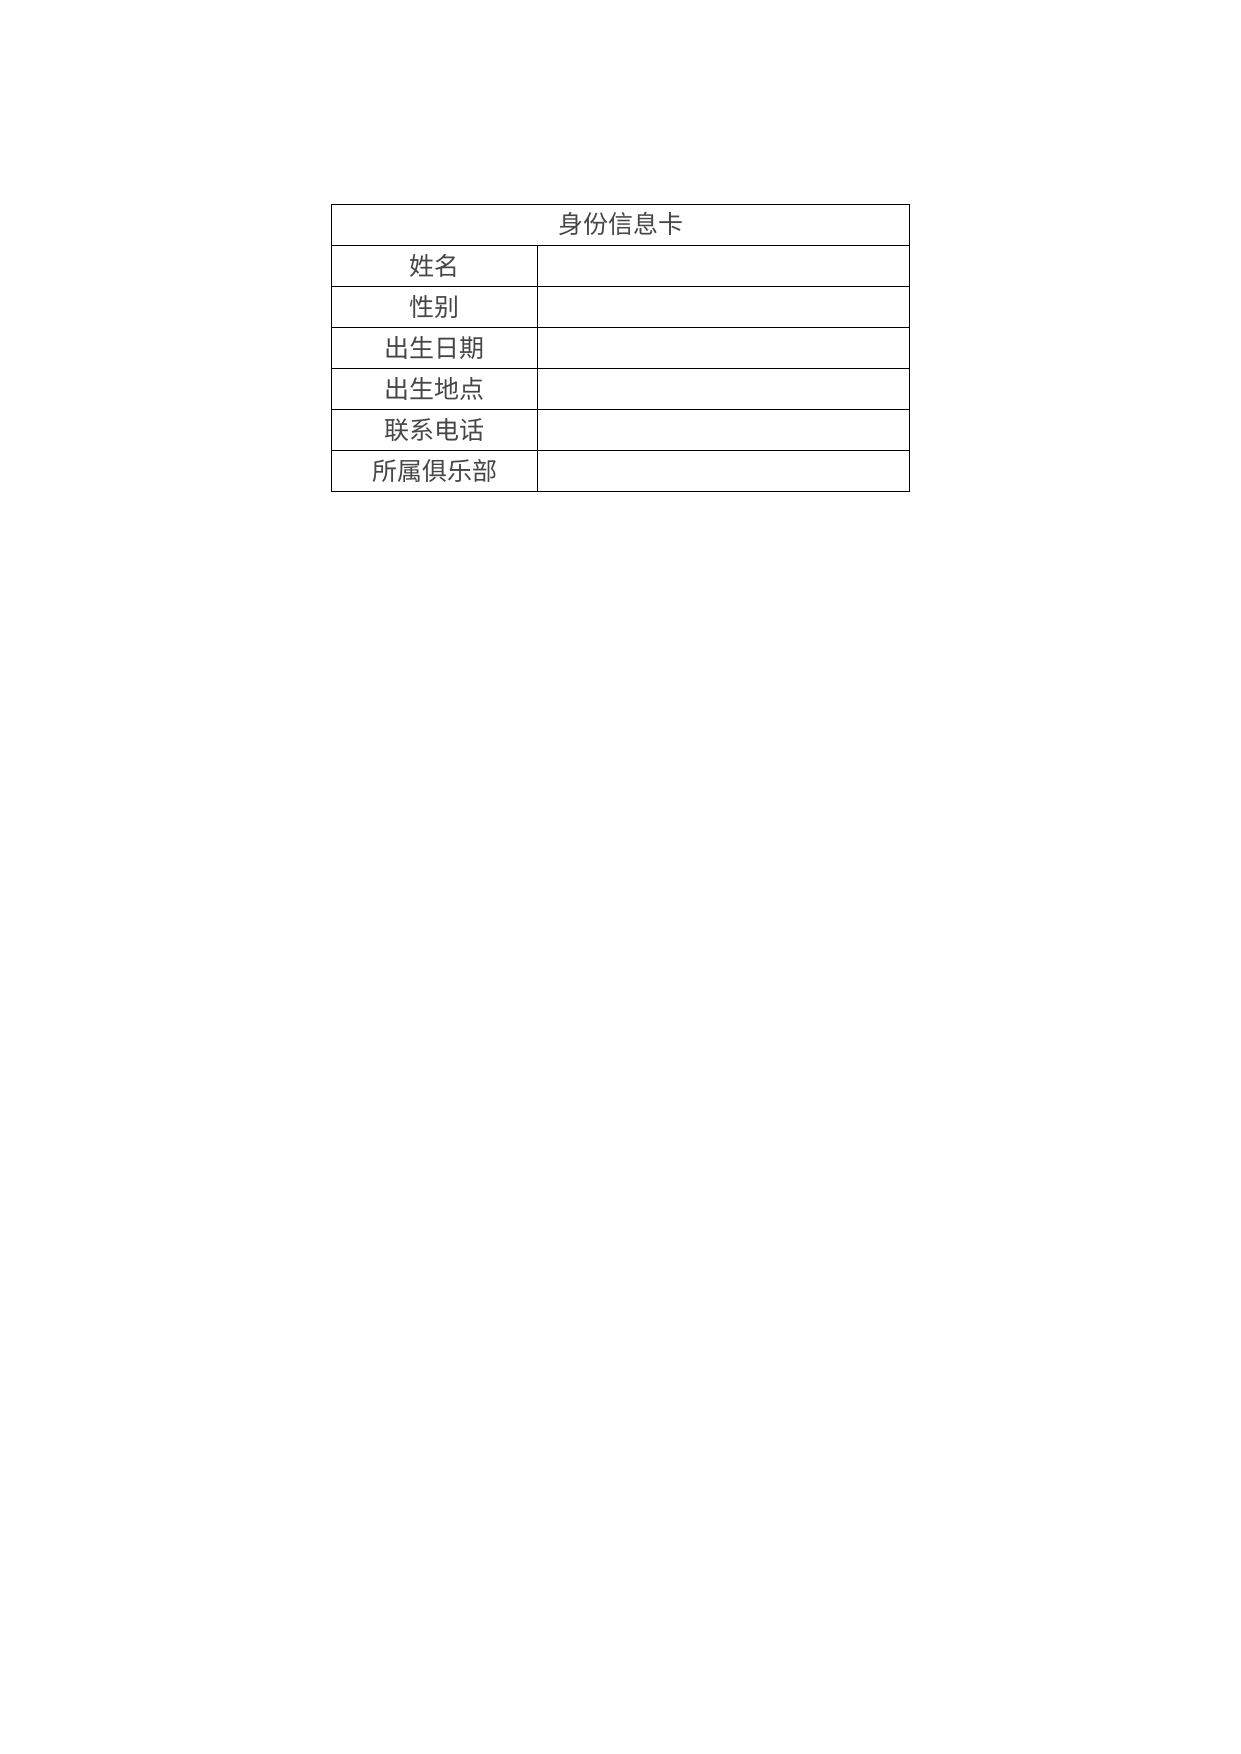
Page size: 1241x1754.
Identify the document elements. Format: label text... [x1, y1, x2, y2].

table_cell 出生地点 [332, 369, 537, 409]
table_cell [538, 451, 909, 491]
table_cell [538, 246, 909, 286]
table_header 身份信息卡 [332, 205, 909, 245]
table_cell 性别 [332, 287, 537, 327]
table_cell [538, 287, 909, 327]
table_cell [538, 328, 909, 368]
table_cell [538, 410, 909, 450]
table_cell 所属俱乐部 [332, 451, 537, 491]
table_cell 联系电话 [332, 410, 537, 450]
table_cell 姓名 [332, 246, 537, 286]
table_cell [538, 369, 909, 409]
table_cell 出生日期 [332, 328, 537, 368]
